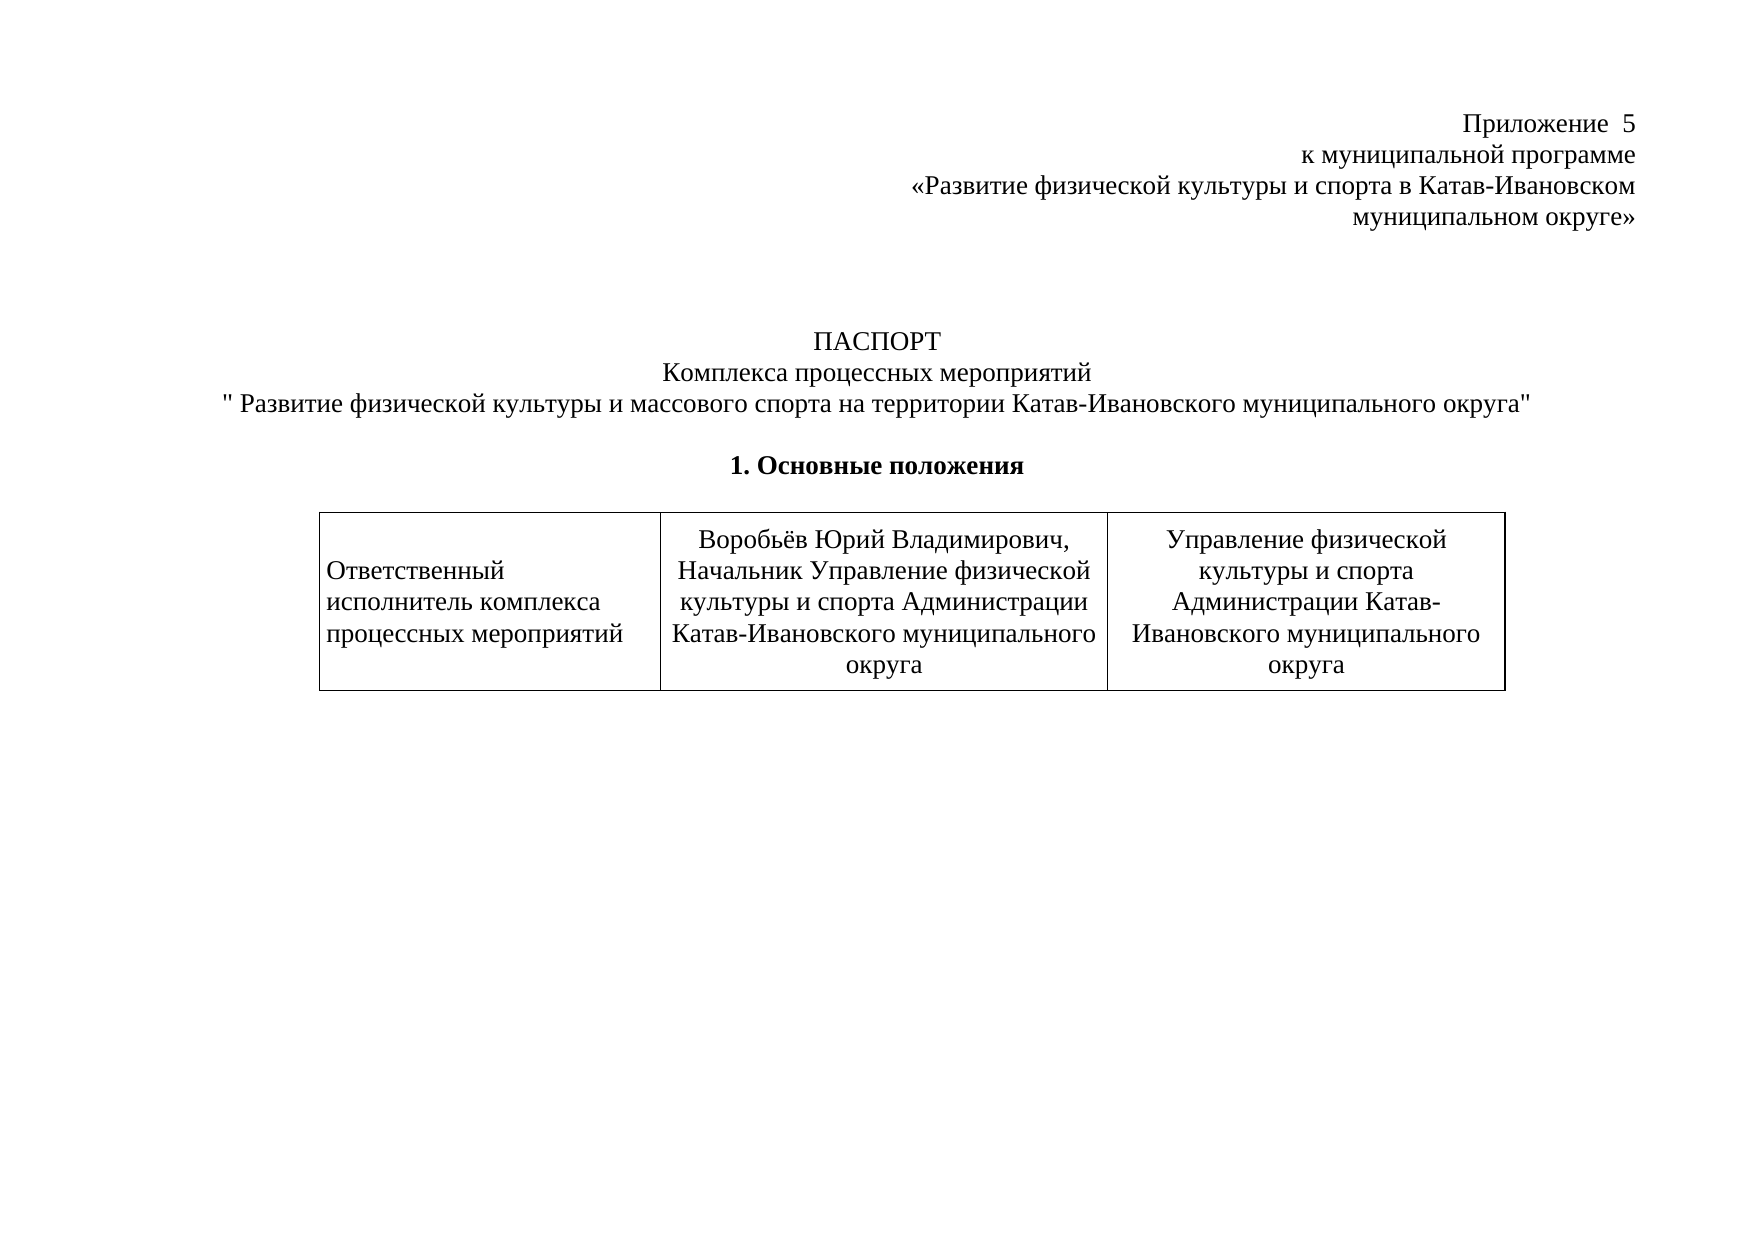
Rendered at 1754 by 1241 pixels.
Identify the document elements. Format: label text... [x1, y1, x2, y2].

text к муниципальной программе [118, 138, 1636, 169]
table_header Управление физической культуры и спорта Администрации Катав-Ивановского муниципального округа [1108, 513, 1504, 689]
text муниципальном округе» [118, 200, 1636, 231]
text «Развитие физической культуры и спорта в Катав-Ивановском [118, 169, 1636, 200]
text ПАСПОРТ [118, 325, 1636, 356]
text Приложение 5 [118, 107, 1636, 138]
table_header Ответственный исполнитель комплекса процессных мероприятий [320, 513, 660, 689]
table_header Воробьёв Юрий Владимирович, Начальник Управление физической культуры и спорта Администрации Катав-Ивановского муниципального округа [661, 513, 1107, 689]
text Комплекса процессных мероприятий [118, 356, 1636, 387]
text 1. Основные положения [118, 449, 1636, 480]
text " Развитие физической культуры и массового спорта на территории Катав-Ивановского муниципального округа" [118, 387, 1636, 418]
